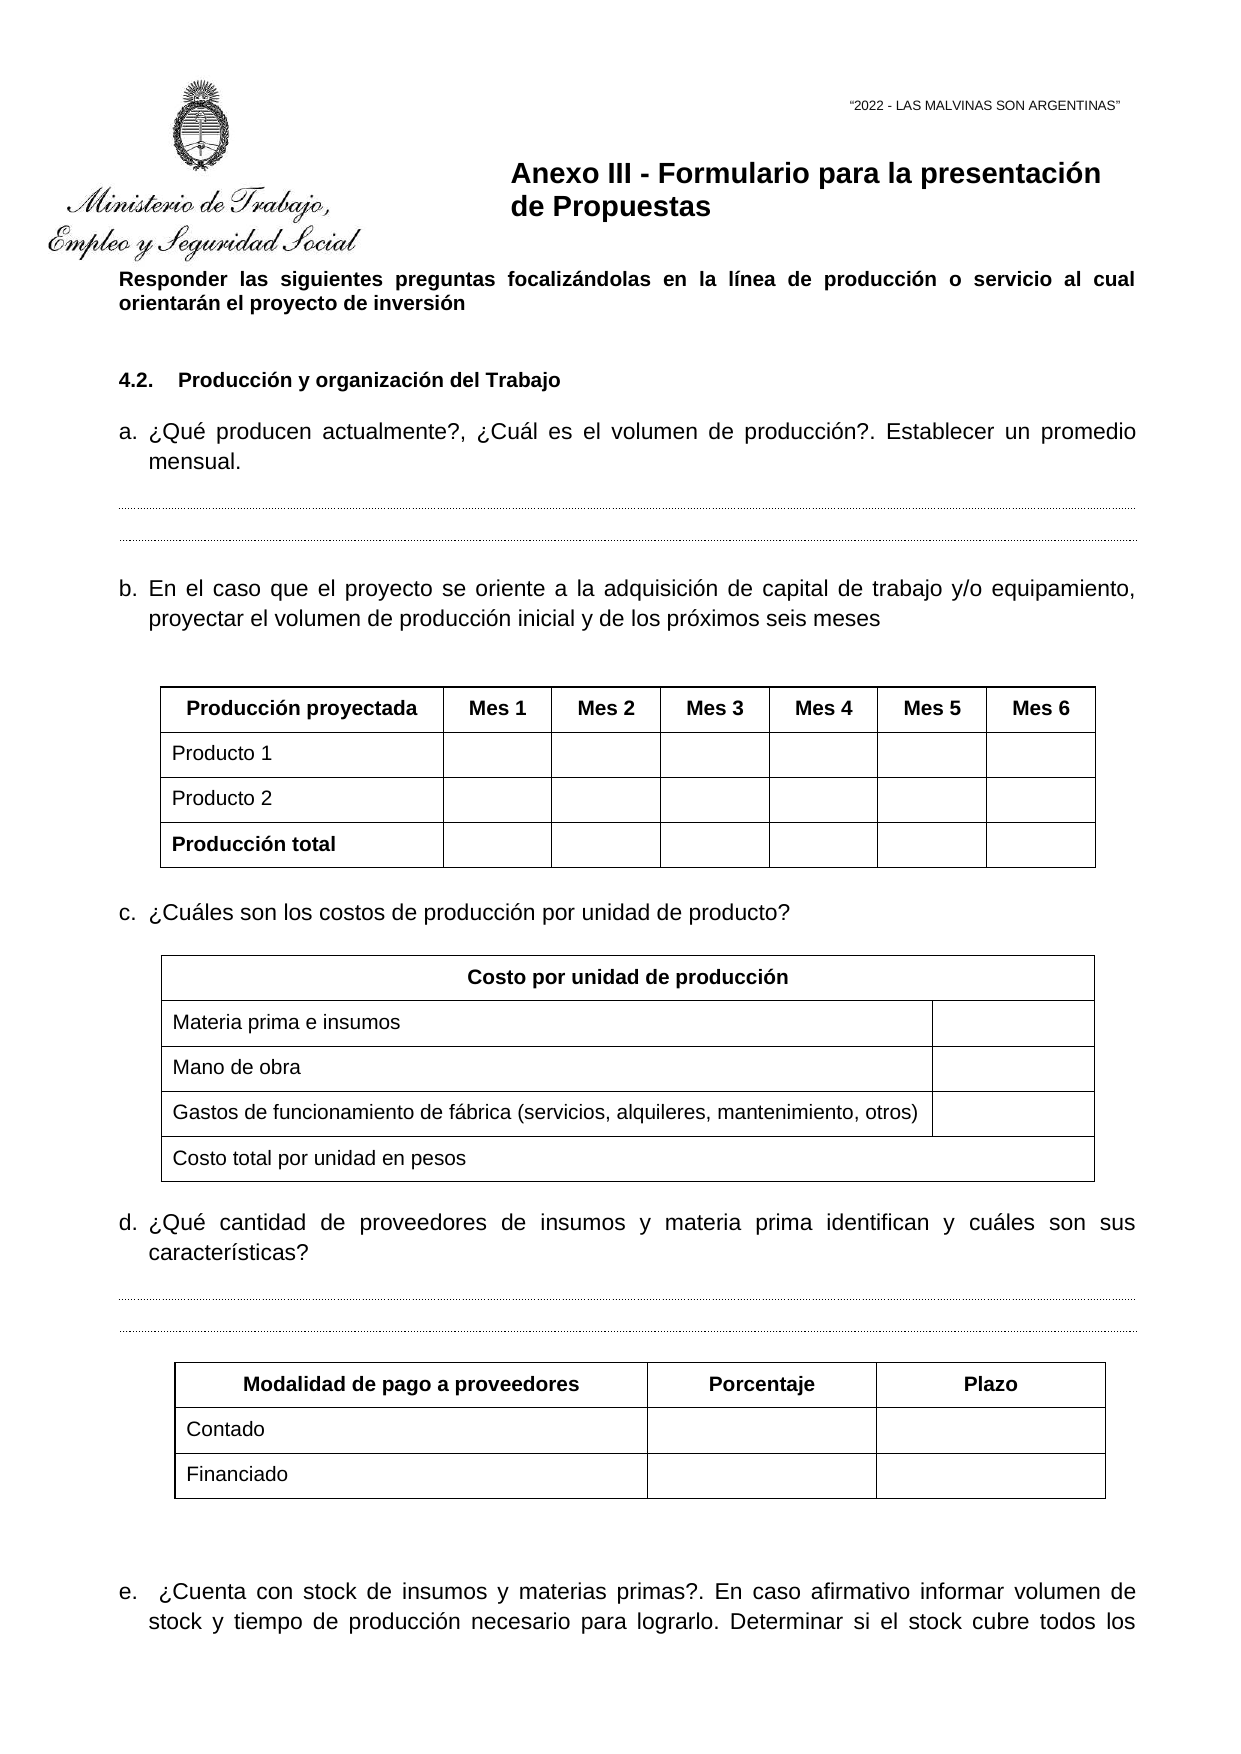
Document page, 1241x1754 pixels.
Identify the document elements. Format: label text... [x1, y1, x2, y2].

list ¿Qué producen actualmente?, ¿Cuál es el volumen de producción?. Establecer un promedio mensual. [119, 418, 1137, 474]
table_cell Producto 1 [161, 733, 443, 777]
table_header Modalidad de pago a proveedores [176, 1363, 647, 1407]
table_cell [878, 823, 986, 867]
table_cell [648, 1408, 876, 1452]
table_cell Materia prima e insumos [162, 1001, 932, 1046]
table_cell [877, 1408, 1105, 1452]
table_cell Producto 2 [161, 778, 443, 822]
table_cell [552, 733, 660, 777]
table_cell Costo total por unidad en pesos [162, 1137, 1094, 1181]
list ¿Qué cantidad de proveedores de insumos y materia prima identifican y cuáles son sus características? [119, 1208, 1137, 1265]
table_cell [878, 778, 986, 822]
table_header Mes 4 [770, 688, 877, 732]
table_cell [987, 823, 1095, 867]
table_cell [878, 733, 986, 777]
table_cell [987, 733, 1095, 777]
table_cell [933, 1047, 1094, 1091]
text Responder las siguientes preguntas focalizándolas en la línea de producción o servicio al cual orientarán el proyecto de inversión [119, 267, 1137, 315]
table_cell [661, 823, 769, 867]
table_header Porcentaje [648, 1363, 876, 1407]
table_cell Financiado [176, 1454, 647, 1498]
table_cell [444, 823, 551, 867]
table_cell Contado [176, 1408, 647, 1452]
table_cell [552, 823, 660, 867]
table_cell [877, 1454, 1105, 1498]
table_header Mes 1 [444, 688, 551, 732]
table_cell [444, 733, 551, 777]
table_header Mes 5 [878, 688, 986, 732]
table_cell [661, 733, 769, 777]
list En el caso que el proyecto se oriente a la adquisición de capital de trabajo y/o equipamiento, proyectar el volumen de producción inicial y de los próximos seis meses [119, 575, 1137, 632]
table_cell [552, 778, 660, 822]
list ¿Cuáles son los costos de producción por unidad de producto? [119, 898, 1137, 925]
table_header Mes 6 [987, 688, 1095, 732]
table_header Costo por unidad de producción [162, 956, 1094, 1000]
table_cell [661, 778, 769, 822]
table_cell [770, 778, 877, 822]
table_cell [933, 1001, 1094, 1046]
table_cell [770, 823, 877, 867]
table_cell Producción total [161, 823, 443, 867]
table_header Plazo [877, 1363, 1105, 1407]
list Producción y organización del Trabajo [119, 367, 1137, 391]
table_cell Gastos de funcionamiento de fábrica (servicios, alquileres, mantenimiento, otros) [162, 1092, 932, 1136]
table_header Producción proyectada [161, 688, 443, 732]
table_cell [933, 1092, 1094, 1136]
table_header Mes 2 [552, 688, 660, 732]
table_cell [987, 778, 1095, 822]
picture [30, 75, 379, 267]
table_header Mes 3 [661, 688, 769, 732]
table_cell Mano de obra [162, 1047, 932, 1091]
table_cell [648, 1454, 876, 1498]
table_cell [444, 778, 551, 822]
table_cell [770, 733, 877, 777]
